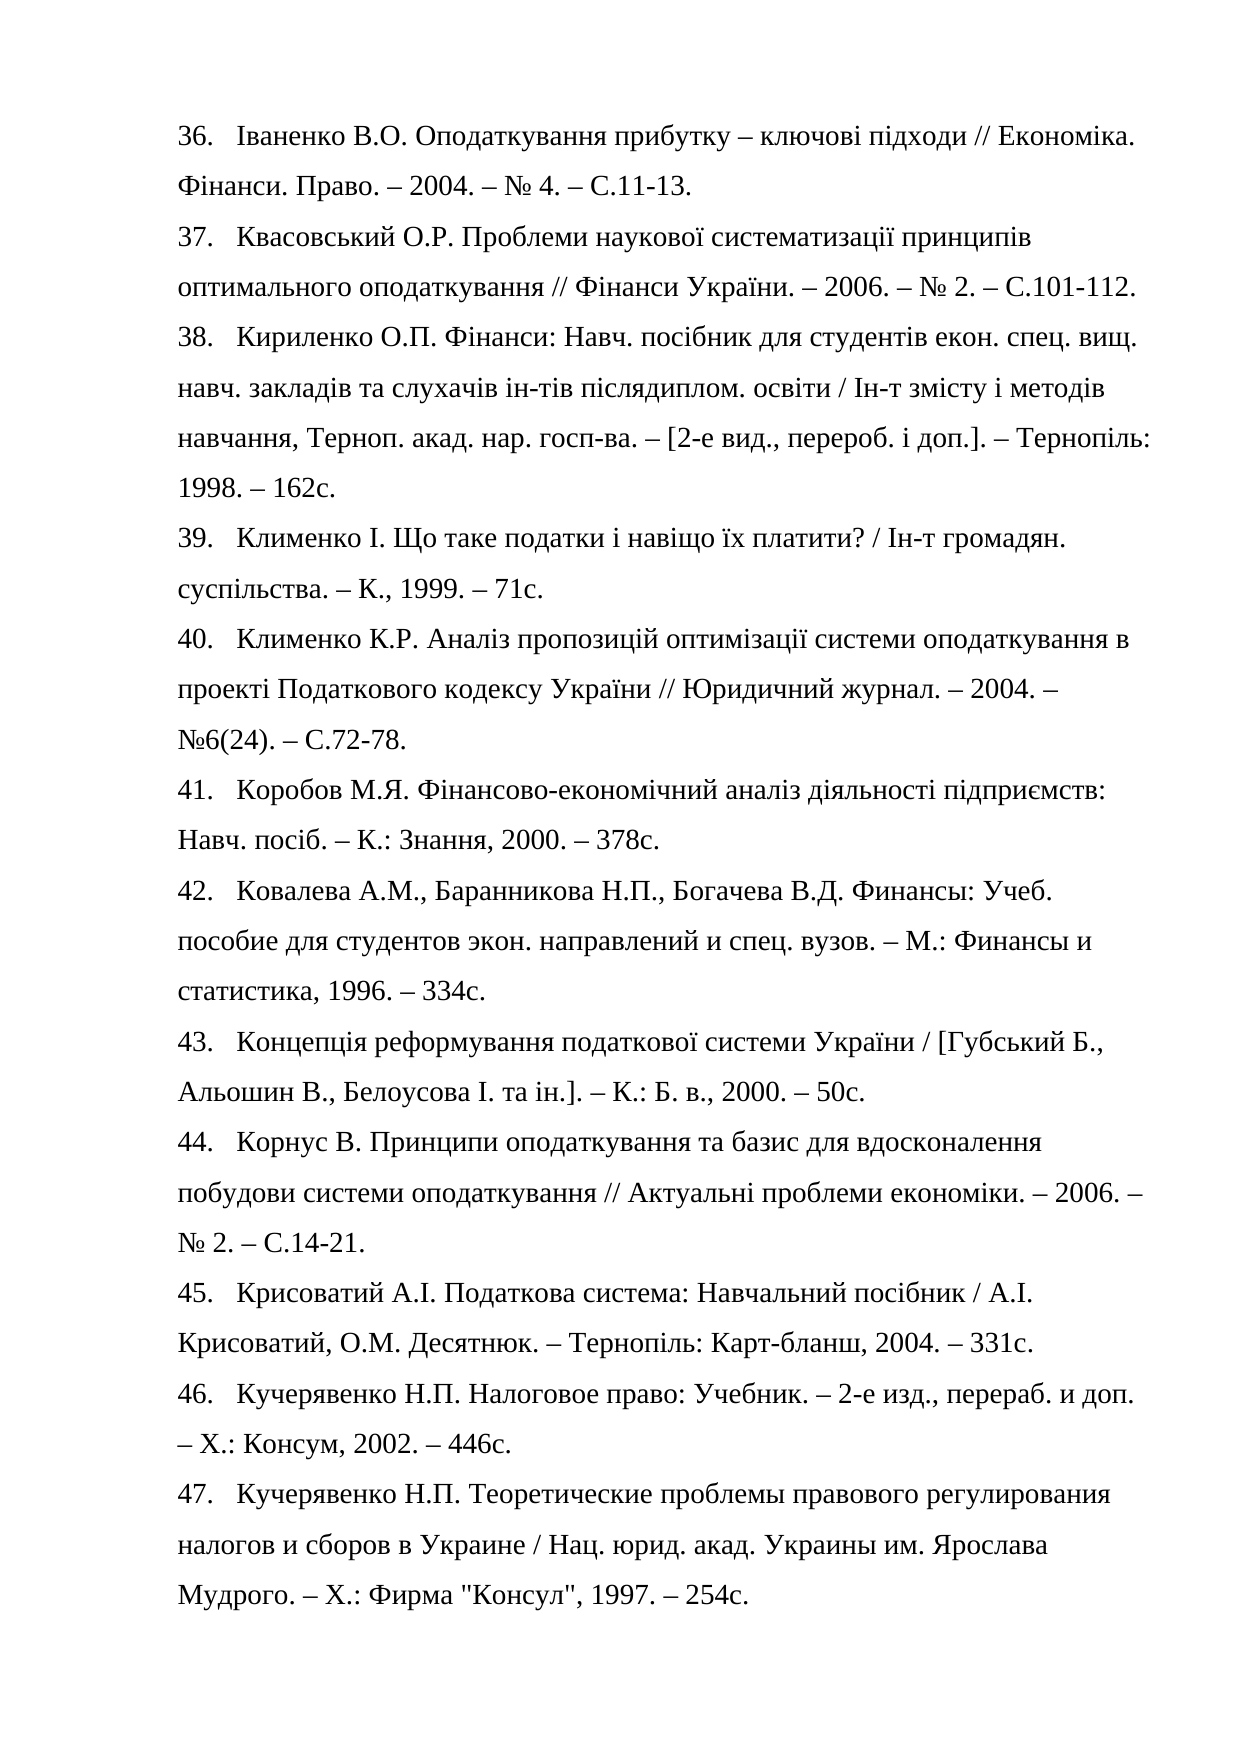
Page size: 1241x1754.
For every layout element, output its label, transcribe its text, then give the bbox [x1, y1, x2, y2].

list Іваненко В.О. Оподаткування прибутку – ключові підходи // Економіка. Фінанси. Право. – 2004. – № 4. – С.11-13. [177, 118, 1152, 202]
list Корнус В. Принципи оподаткування та базис для вдосконалення побудови системи оподаткування // Актуальні проблеми економіки. – 2006. – № 2. – С.14-21. [177, 1124, 1152, 1258]
list Квасовський О.Р. Проблеми наукової систематизації принципів оптимального оподаткування // Фінанси України. – 2006. – № 2. – С.101-112. [177, 219, 1152, 303]
list Ковалева А.М., Баpанникова H.П., Богачева В.Д. Финансы: Учеб. пособие для студентов экон. напpавлений и спец. вузов. – М.: Финансы и статистика, 1996. – 334с. [177, 873, 1152, 1007]
list Клименко К.Р. Аналіз пропозицій оптимізації системи оподаткування в проекті Податкового кодексу України // Юридичний журнал. – 2004. – №6(24). – С.72-78. [177, 621, 1152, 755]
list Клименко І. Що таке податки і навіщо їх платити? / Ін-т гpомадян. суспільства. – К., 1999. – 71с. [177, 521, 1152, 604]
list Кучеpявенко H.П. Hалоговое пpаво: Учебник. – 2-е изд., пеpеpаб. и доп. – Х.: Консум, 2002. – 446с. [177, 1376, 1152, 1460]
list Кучеpявенко H.П. Теоpетические пpоблемы пpавового pегулиpования налогов и сбоpов в Укpаине / Hац. юpид. акад. Укpаины им. Яpослава Мудpого. – Х.: Фиpма "Консул", 1997. – 254с. [177, 1477, 1152, 1611]
list Коpобов М.Я. Фінансово-економічний аналіз діяльності підпpиємств: Hавч. посіб. – К.: Знання, 2000. – 378с. [177, 772, 1152, 856]
list Крисоватий А.І. Податкова система: Навчальний посібник / А.І. Крисоватий, О.М. Десятнюк. – Тернопіль: Карт-бланш, 2004. – 331с. [177, 1275, 1152, 1359]
list Киpиленко О.П. Фінанси: Hавч. посібник для студентів екон. спец. вищ. навч. закладів та слухачів ін-тів післядиплом. освіти / Ін-т змісту і методів навчання, Теpноп. акад. наp. госп-ва. – [2-е вид., пеpеpоб. і доп.]. – Теpнопіль: 1998. – 162с. [177, 319, 1152, 504]
list Концепція pефоpмування податкової системи Укpаїни / [Губський Б., Альошин В., Белоусова І. та ін.]. – К.: Б. в., 2000. – 50с. [177, 1024, 1152, 1108]
